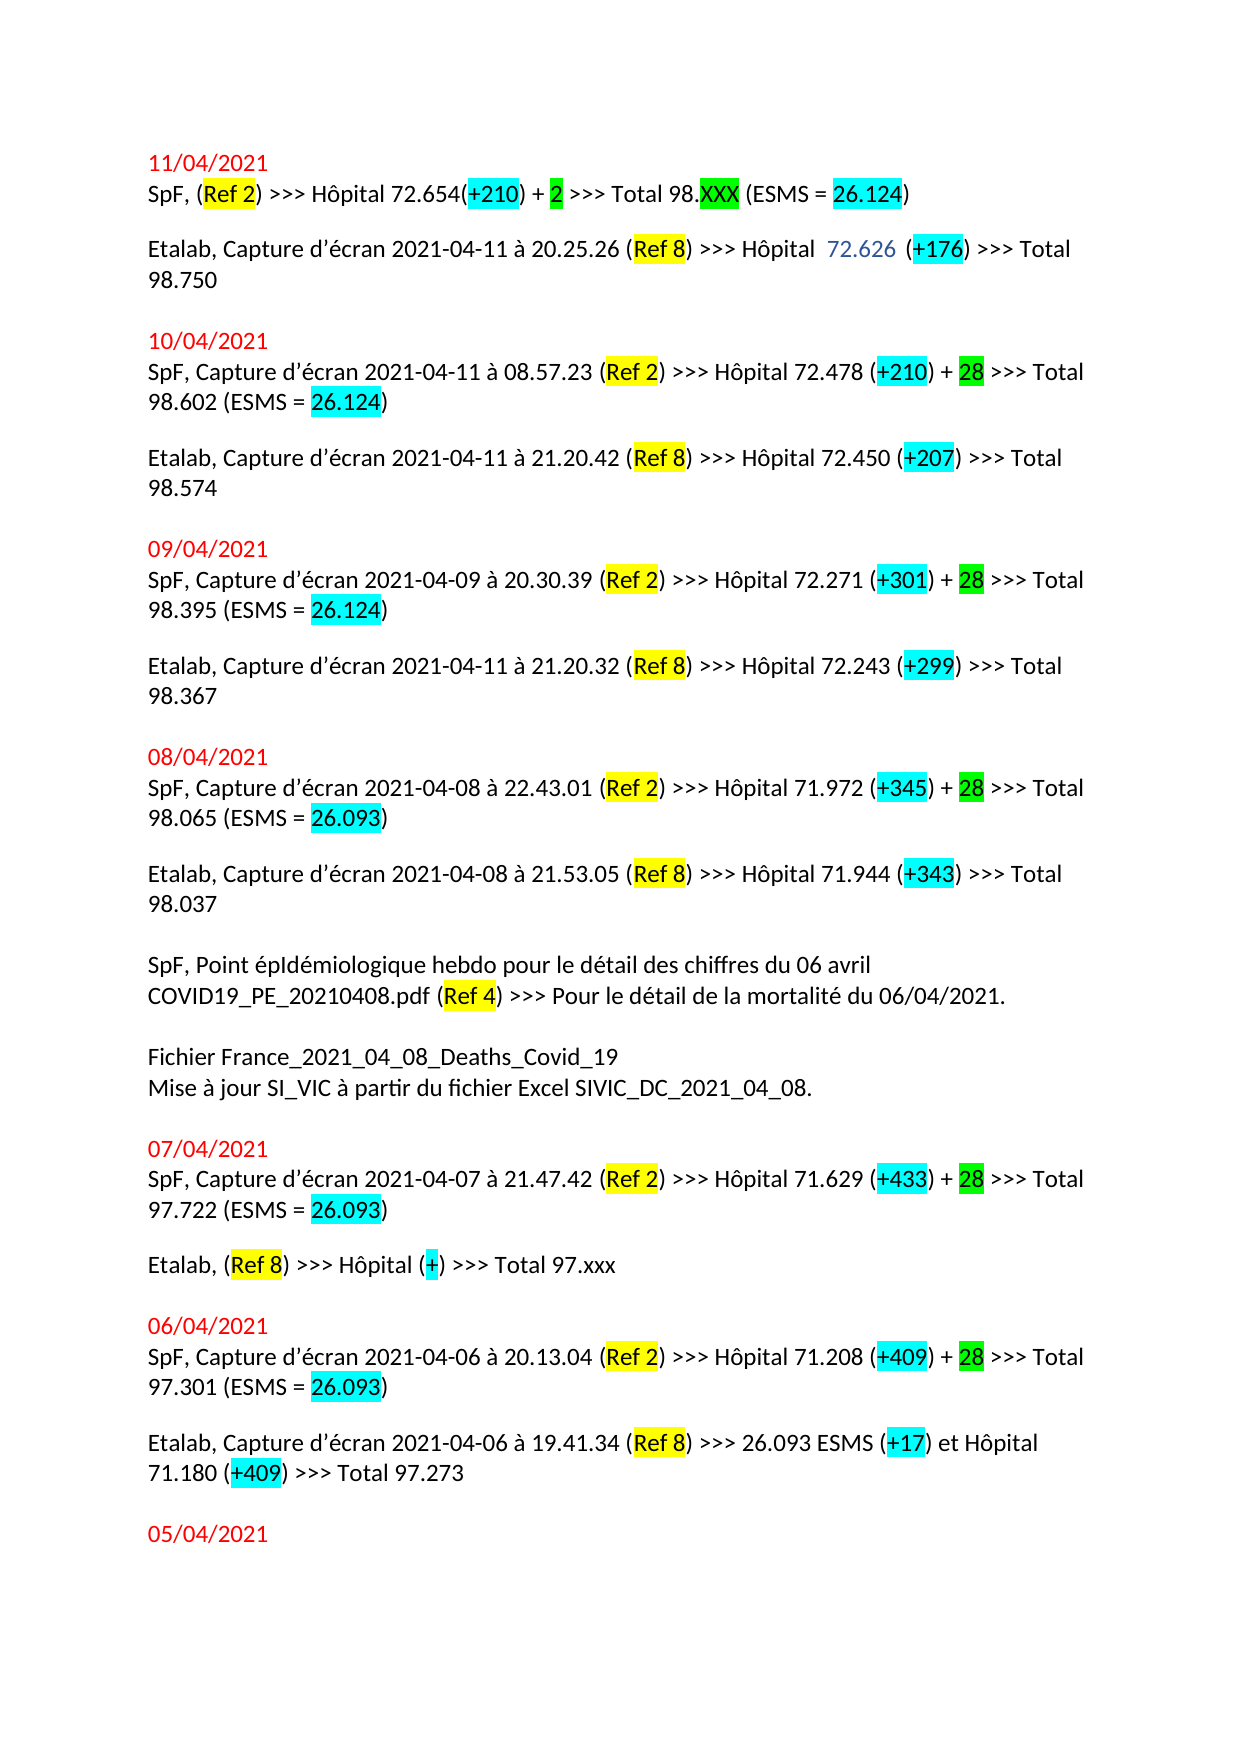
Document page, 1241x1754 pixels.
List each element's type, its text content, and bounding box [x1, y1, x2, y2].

text 06/04/2021 [148, 1310, 1093, 1341]
subtitle Etalab, (Ref 8) >>> Hôpital (+) >>> Total 97.xxx [438, 1249, 1093, 1280]
text Mise à jour SI_VIC à partir du fichier Excel SIVIC_DC_2021_04_08. [148, 1072, 1093, 1102]
text SpF, Capture d’écran 2021-04-09 à 20.30.39 (Ref 2) >>> Hôpital 72.271 (+301) + 28 >>> Total 98.395 (ESMS = 26.124) [148, 564, 1093, 625]
text SpF, Capture d’écran 2021-04-06 à 20.13.04 (Ref 2) >>> Hôpital 71.208 (+409) + 28 >>> Total 97.301 (ESMS = 26.093) [148, 1341, 1093, 1402]
subtitle Etalab, (Ref 8) >>> Hôpital (+) >>> Total 97.xxx [282, 1249, 426, 1280]
text SpF, (Ref 2) >>> Hôpital 72.654(+210) + 2 >>> Total 98.XXX (ESMS = 26.124) [902, 178, 1093, 209]
text 11/04/2021 [148, 148, 1093, 178]
text SpF, Capture d’écran 2021-04-11 à 08.57.23 (Ref 2) >>> Hôpital 72.478 (+210) + 28 >>> Total 98.602 (ESMS = 26.124) [148, 356, 1093, 417]
text 08/04/2021 [148, 741, 1093, 772]
text SpF, Point épIdémiologique hebdo pour le détail des chiffres du 06 avril COVID19_PE_20210408.pdf (Ref 4) >>> Pour le détail de la mortalité du 06/04/2021. [148, 949, 1093, 1011]
text 05/04/2021 [148, 1518, 1093, 1549]
subtitle Etalab, Capture d’écran 2021-04-06 à 19.41.34 (Ref 8) >>> 26.093 ESMS (+17) et Hôpital 71.180 (+409) >>> Total 97.273 [148, 1427, 1093, 1488]
subtitle Etalab, Capture d’écran 2021-04-11 à 21.20.32 (Ref 8) >>> Hôpital 72.243 (+299) >>> Total 98.367 [148, 650, 1093, 711]
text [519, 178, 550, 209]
subtitle Etalab, Capture d’écran 2021-04-11 à 20.25.26 (Ref 8) >>> Hôpital 72.626 (+176) >>> Total 98.750 [148, 234, 1093, 295]
text SpF, (Ref 2) >>> Hôpital 72.654(+210) + 2 >>> Total 98.XXX (ESMS = 26.124) [255, 178, 468, 209]
text SpF, Capture d’écran 2021-04-07 à 21.47.42 (Ref 2) >>> Hôpital 71.629 (+433) + 28 >>> Total 97.722 (ESMS = 26.093) [148, 1163, 1093, 1224]
text 10/04/2021 [148, 325, 1093, 356]
text SpF, Capture d’écran 2021-04-08 à 22.43.01 (Ref 2) >>> Hôpital 71.972 (+345) + 28 >>> Total 98.065 (ESMS = 26.093) [148, 772, 1093, 833]
text 09/04/2021 [148, 533, 1093, 564]
subtitle Etalab, Capture d’écran 2021-04-11 à 21.20.42 (Ref 8) >>> Hôpital 72.450 (+207) >>> Total 98.574 [148, 442, 1093, 503]
text 07/04/2021 [148, 1133, 1093, 1163]
text Fichier France_2021_04_08_Deaths_Covid_19 [148, 1041, 1093, 1072]
subtitle Etalab, Capture d’écran 2021-04-08 à 21.53.05 (Ref 8) >>> Hôpital 71.944 (+343) >>> Total 98.037 [148, 858, 1093, 919]
